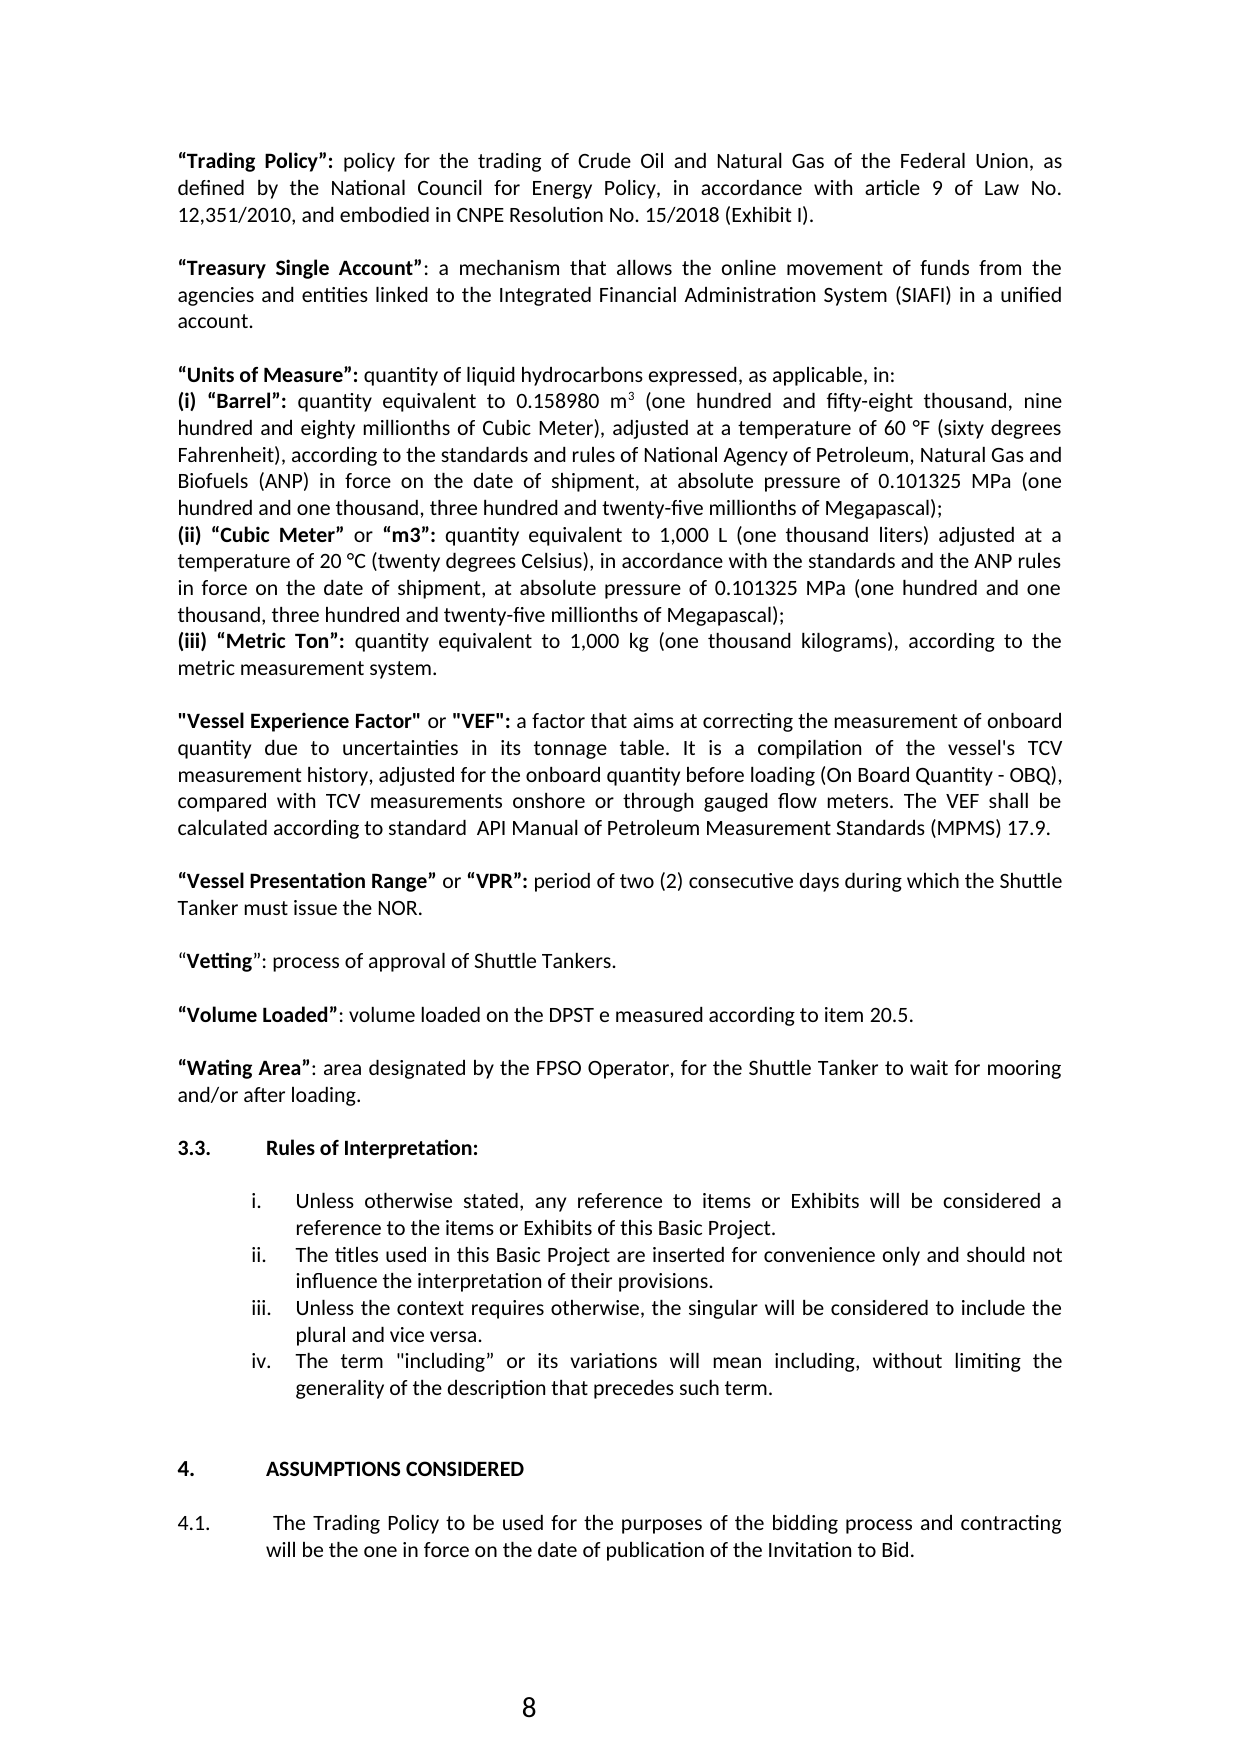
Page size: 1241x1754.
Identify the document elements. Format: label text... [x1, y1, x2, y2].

list The titles used in this Basic Project are inserted for convenience only and should not influence the interpretation of their provisions. [251, 1241, 1063, 1294]
text “Units of Measure”: quantity of liquid hydrocarbons expressed, as applicable, in: [177, 361, 1063, 388]
text “Wating Area”: area designated by the FPSO Operator, for the Shuttle Tanker to wait for mooring and/or after loading. [177, 1054, 1063, 1108]
text (iii) “Metric Ton”: quantity equivalent to 1,000 kg (one thousand kilograms), according to the metric measurement system. [177, 628, 1063, 681]
list The Trading Policy to be used for the purposes of the bidding process and contracting will be the one in force on the date of publication of the Invitation to Bid. [177, 1509, 1063, 1562]
list The term "including” or its variations will mean including, without limiting the generality of the description that precedes such term. [251, 1348, 1063, 1401]
list Rules of Interpretation: [177, 1134, 1063, 1161]
text “Vetting”: process of approval of Shuttle Tankers. [177, 948, 1063, 974]
text “Vessel Presentation Range” or “VPR”: period of two (2) consecutive days during which the Shuttle Tanker must issue the NOR. [177, 868, 1063, 921]
text "Vessel Experience Factor" or "VEF": a factor that aims at correcting the measurement of onboard quantity due to uncertainties in its tonnage table. It is a compilation of the vessel's TCV measurement history, adjusted for the onboard quantity before loading (On Board Quantity - OBQ), compared with TCV measurements onshore or through gauged flow meters. The VEF shall be calculated according to standard API Manual of Petroleum Measurement Standards (MPMS) 17.9. [177, 708, 1063, 841]
list Unless otherwise stated, any reference to items or Exhibits will be considered a reference to the items or Exhibits of this Basic Project. [251, 1188, 1063, 1241]
text “Trading Policy”: policy for the trading of Crude Oil and Natural Gas of the Federal Union, as defined by the National Council for Energy Policy, in accordance with article 9 of Law No. 12,351/2010, and embodied in CNPE Resolution No. 15/2018 (Exhibit I). [177, 148, 1063, 228]
text “Treasury Single Account”: a mechanism that allows the online movement of funds from the agencies and entities linked to the Integrated Financial Administration System (SIAFI) in a unified account. [177, 254, 1063, 334]
list ASSUMPTIONS CONSIDERED [177, 1454, 1063, 1482]
text (ii) “Cubic Meter” or “m3”: quantity equivalent to 1,000 L (one thousand liters) adjusted at a temperature of 20 °C (twenty degrees Celsius), in accordance with the standards and the ANP rules in force on the date of shipment, at absolute pressure of 0.101325 MPa (one hundred and one thousand, three hundred and twenty-five millionths of Megapascal); [177, 521, 1063, 628]
text (i) “Barrel”: quantity equivalent to 0.158980 m3 (one hundred and fifty-eight thousand, nine hundred and eighty millionths of Cubic Meter), adjusted at a temperature of 60 °F (sixty degrees Fahrenheit), according to the standards and rules of National Agency of Petroleum, Natural Gas and Biofuels (ANP) in force on the date of shipment, at absolute pressure of 0.101325 MPa (one hundred and one thousand, three hundred and twenty-five millionths of Megapascal); [177, 388, 1063, 521]
text “Volume Loaded”: volume loaded on the DPST e measured according to item 20.5. [177, 1001, 1063, 1028]
list Unless the context requires otherwise, the singular will be considered to include the plural and vice versa. [251, 1294, 1063, 1348]
